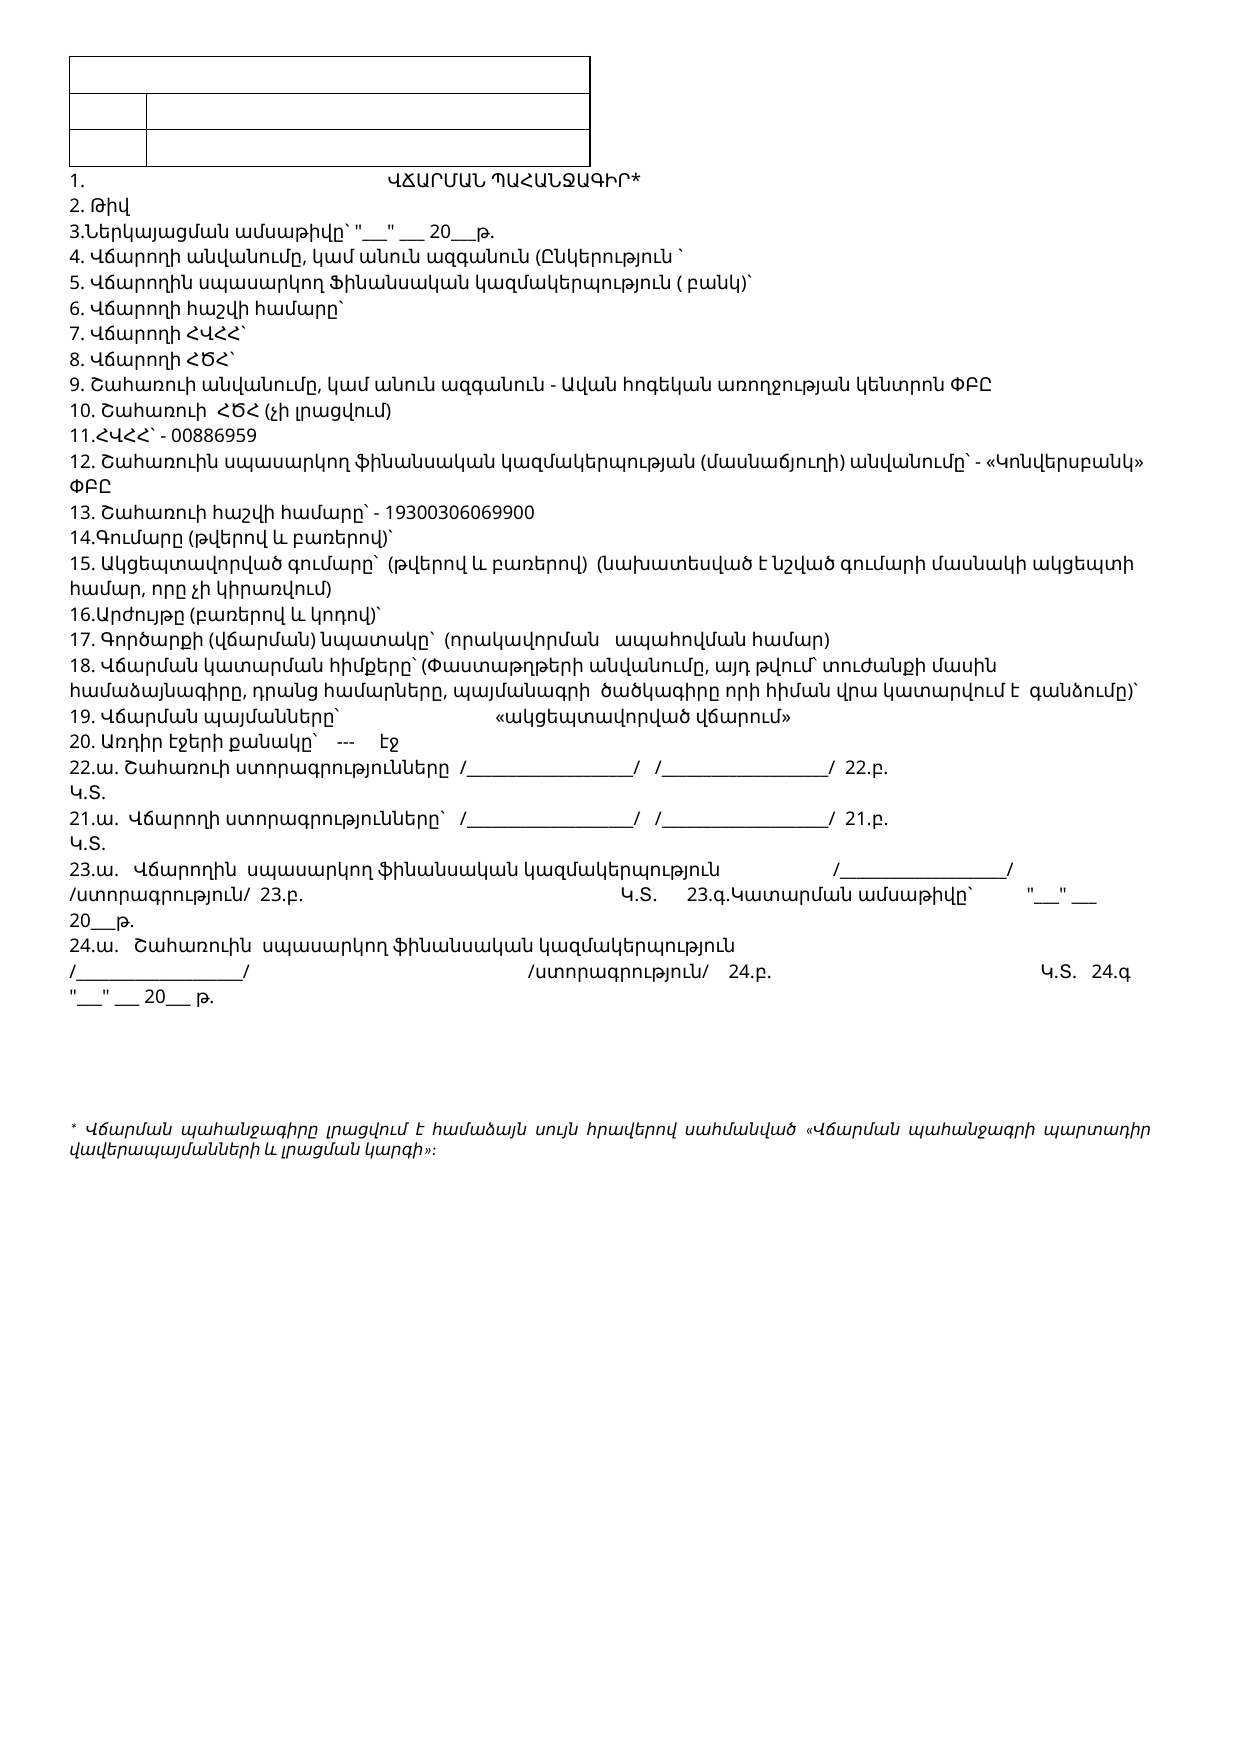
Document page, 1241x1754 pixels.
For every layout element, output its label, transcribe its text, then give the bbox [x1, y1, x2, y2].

text * Վճարման պահանջագիրը լրացվում է համաձայն սույն հրավերով սահմանված «Վճարման պահանջագրի պարտադիր վավերապայմանների և լրացման կարգի»: [69, 1119, 1152, 1160]
